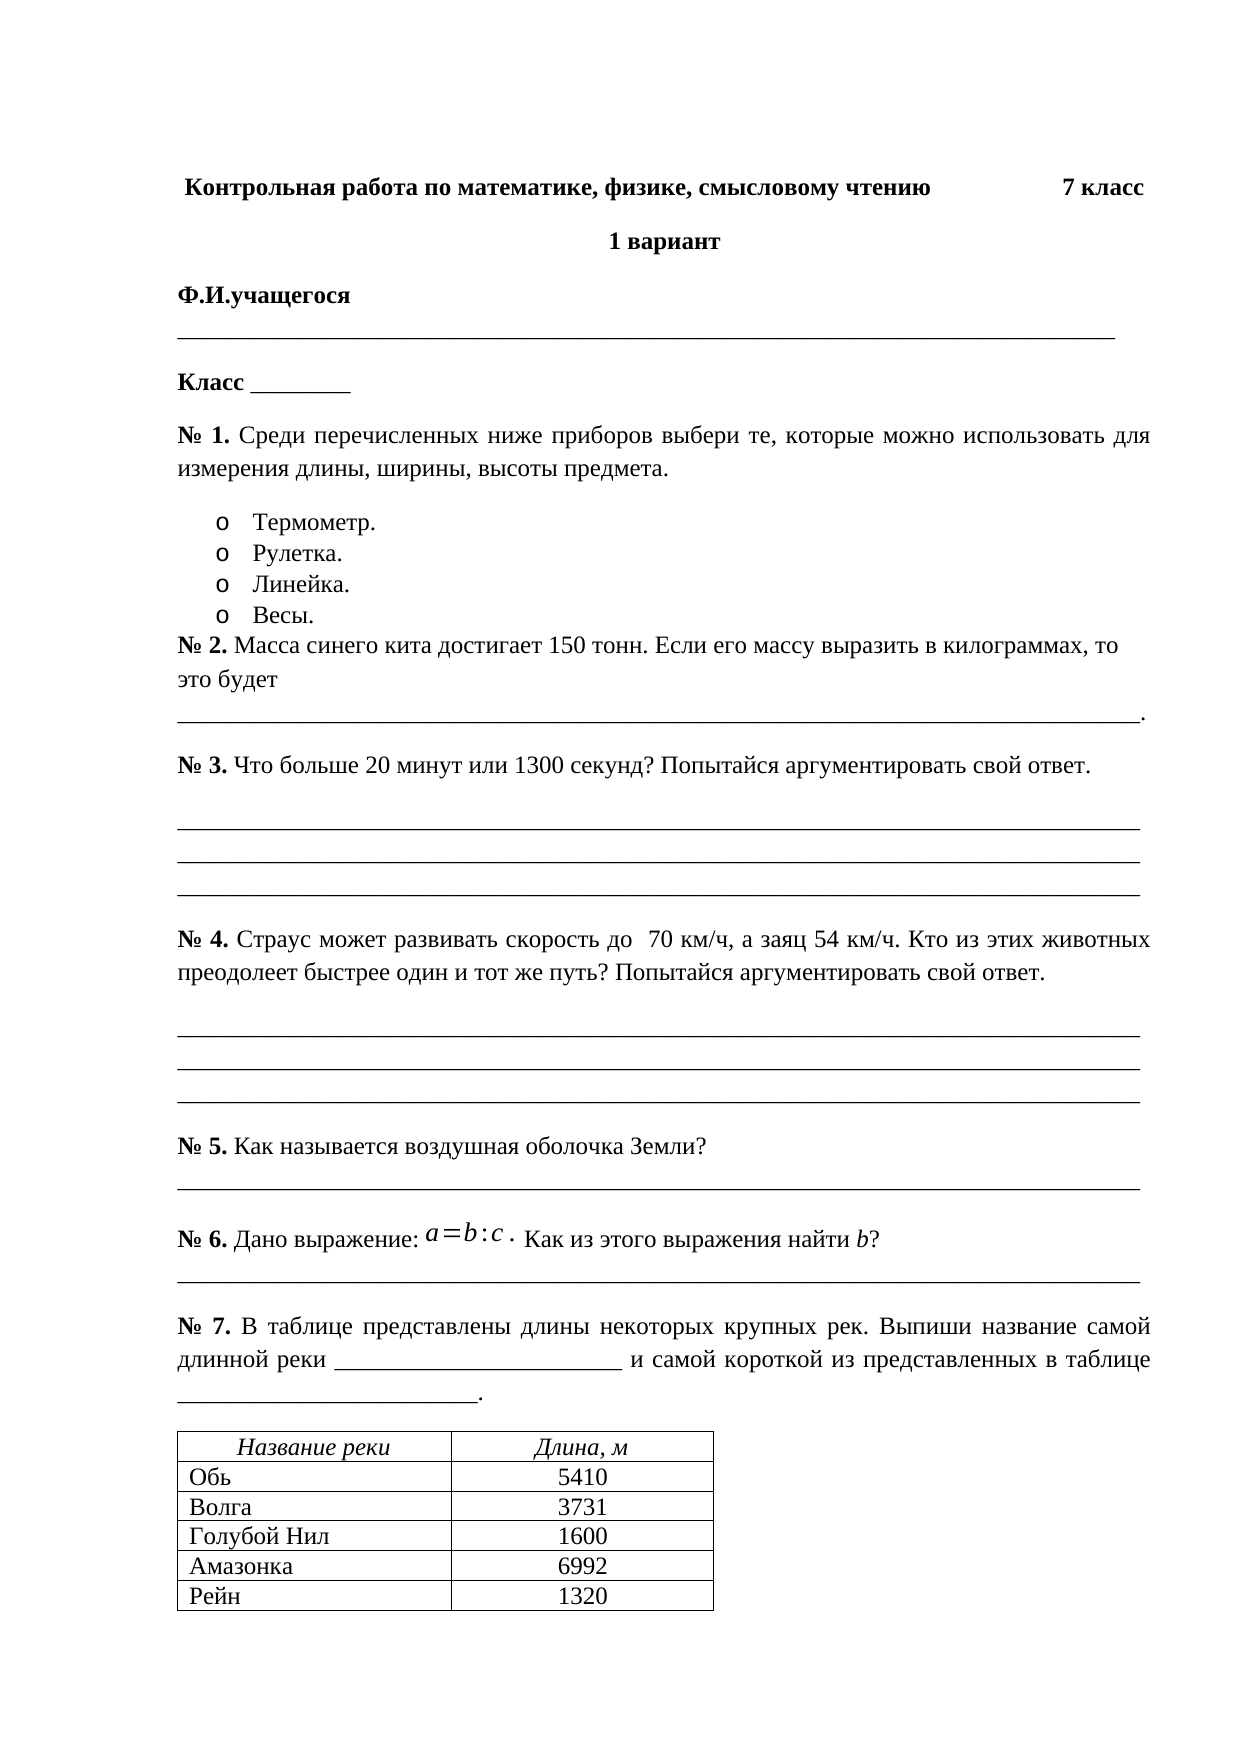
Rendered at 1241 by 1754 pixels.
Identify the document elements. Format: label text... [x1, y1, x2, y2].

text Ф.И.учащегося ___________________________________________________________________________ [177, 280, 1152, 341]
list Весы. [215, 600, 1152, 631]
text 1 вариант [177, 226, 1152, 254]
text № 4. Страус может развивать скорость до 70 км/ч, а заяц 54 км/ч. Кто из этих животных преодолеет быстрее один и тот же путь? Попытайся аргументировать свой ответ. [177, 924, 1152, 986]
table_cell 5410 [452, 1462, 713, 1491]
table_cell Обь [178, 1462, 451, 1491]
table_cell Голубой Нил [178, 1521, 451, 1550]
table_cell Амазонка [178, 1551, 451, 1580]
table_cell 1320 [452, 1581, 713, 1610]
text № 2. Масса синего кита достигает 150 тонн. Если его массу выразить в килограммах, то это будет _____________________________________________________________________________. [177, 631, 1152, 725]
table_cell Волга [178, 1492, 451, 1520]
list Рулетка. [215, 538, 1152, 569]
table_header Длина, м [452, 1432, 713, 1461]
table_cell 6992 [452, 1551, 713, 1580]
text Класс ________ [177, 367, 1152, 395]
text № 7. В таблице представлены длины некоторых крупных рек. Выпиши название самой длинной реки _______________________ и самой короткой из представленных в таблице ________________________. [177, 1311, 1152, 1406]
table_cell 1600 [452, 1521, 713, 1550]
list Термометр. [215, 507, 1152, 538]
text _______________________________________________________________________________________________________________________________________________________________________________________________________________________________________ [177, 1011, 1152, 1106]
table_header Название реки [178, 1432, 451, 1461]
text № 1. Среди перечисленных ниже приборов выбери те, которые можно использовать для измерения длины, ширины, высоты предмета. [177, 420, 1152, 482]
text _______________________________________________________________________________________________________________________________________________________________________________________________________________________________________ [177, 804, 1152, 899]
text Контрольная работа по математике, физике, смысловому чтению 7 класс [177, 172, 1152, 201]
text № 6. Дано выражение: Как из этого выражения найти b? _____________________________________________________________________________ [177, 1218, 1152, 1286]
list Линейка. [215, 569, 1152, 600]
table_cell 3731 [452, 1492, 713, 1520]
text № 5. Как называется воздушная оболочка Земли? _____________________________________________________________________________ [177, 1131, 1152, 1193]
text № 3. Что больше 20 минут или 1300 секунд? Попытайся аргументировать свой ответ. [177, 751, 1152, 779]
table_cell Рейн [178, 1581, 451, 1610]
